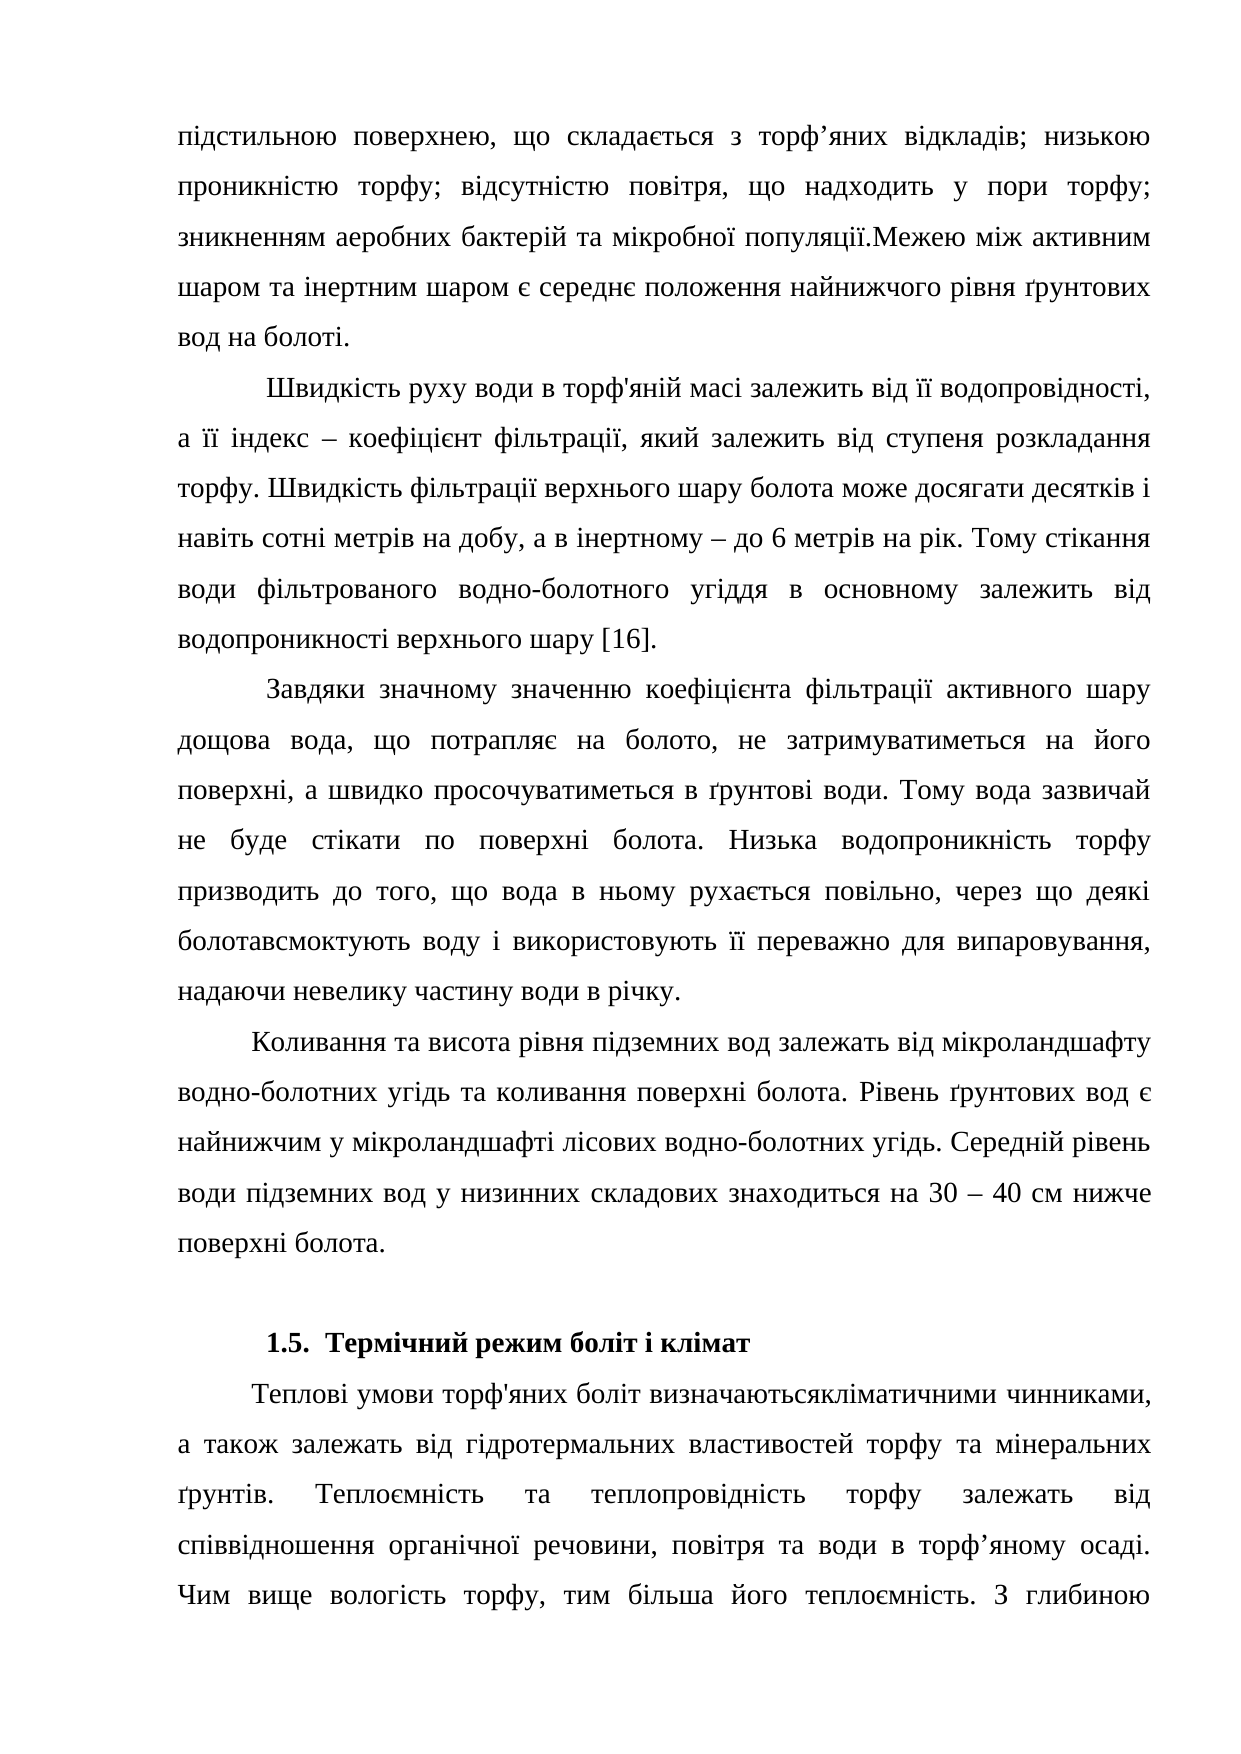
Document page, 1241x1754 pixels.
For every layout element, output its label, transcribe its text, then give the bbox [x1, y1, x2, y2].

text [177, 118, 1152, 353]
text Завдяки значному значенню коефіцієнта фільтрації активного шару дощова вода, що потрапляє на болото, не затримуватиметься на його поверхні, а швидко просочуватиметься в ґрунтові води. Тому вода зазвичай не буде стікати по поверхні болота. Низька водопроникність торфу призводить до того, що вода в ньому рухається повільно, через що деякі болотавсмоктують воду і використовують її переважно для випаровування, надаючи невелику частину води в річку. [177, 672, 1152, 1007]
text Коливання та висота рівня підземних вод залежать від мікроландшафту водно-болотних угідь та коливання поверхні болота. Рівень ґрунтових вод є найнижчим у мікроландшафті лісових водно-болотних угідь. Середній рівень води підземних вод у низинних складових знаходиться на 30 – 40 см нижче поверхні болота. [177, 1024, 1152, 1258]
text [177, 1376, 1152, 1611]
list Термічний режим боліт і клімат [177, 1326, 1152, 1359]
text Швидкість руху води в торф'яній масі залежить від її водопровідності, а її індекс – коефіцієнт фільтрації, який залежить від ступеня розкладання торфу. Швидкість фільтрації верхнього шару болота може досягати десятків і навіть сотні метрів на добу, а в інертному – до 6 метрів на рік. Тому стікання води фільтрованого водно-болотного угіддя в основному залежить від водопроникності верхнього шару [16]. [177, 370, 1152, 655]
